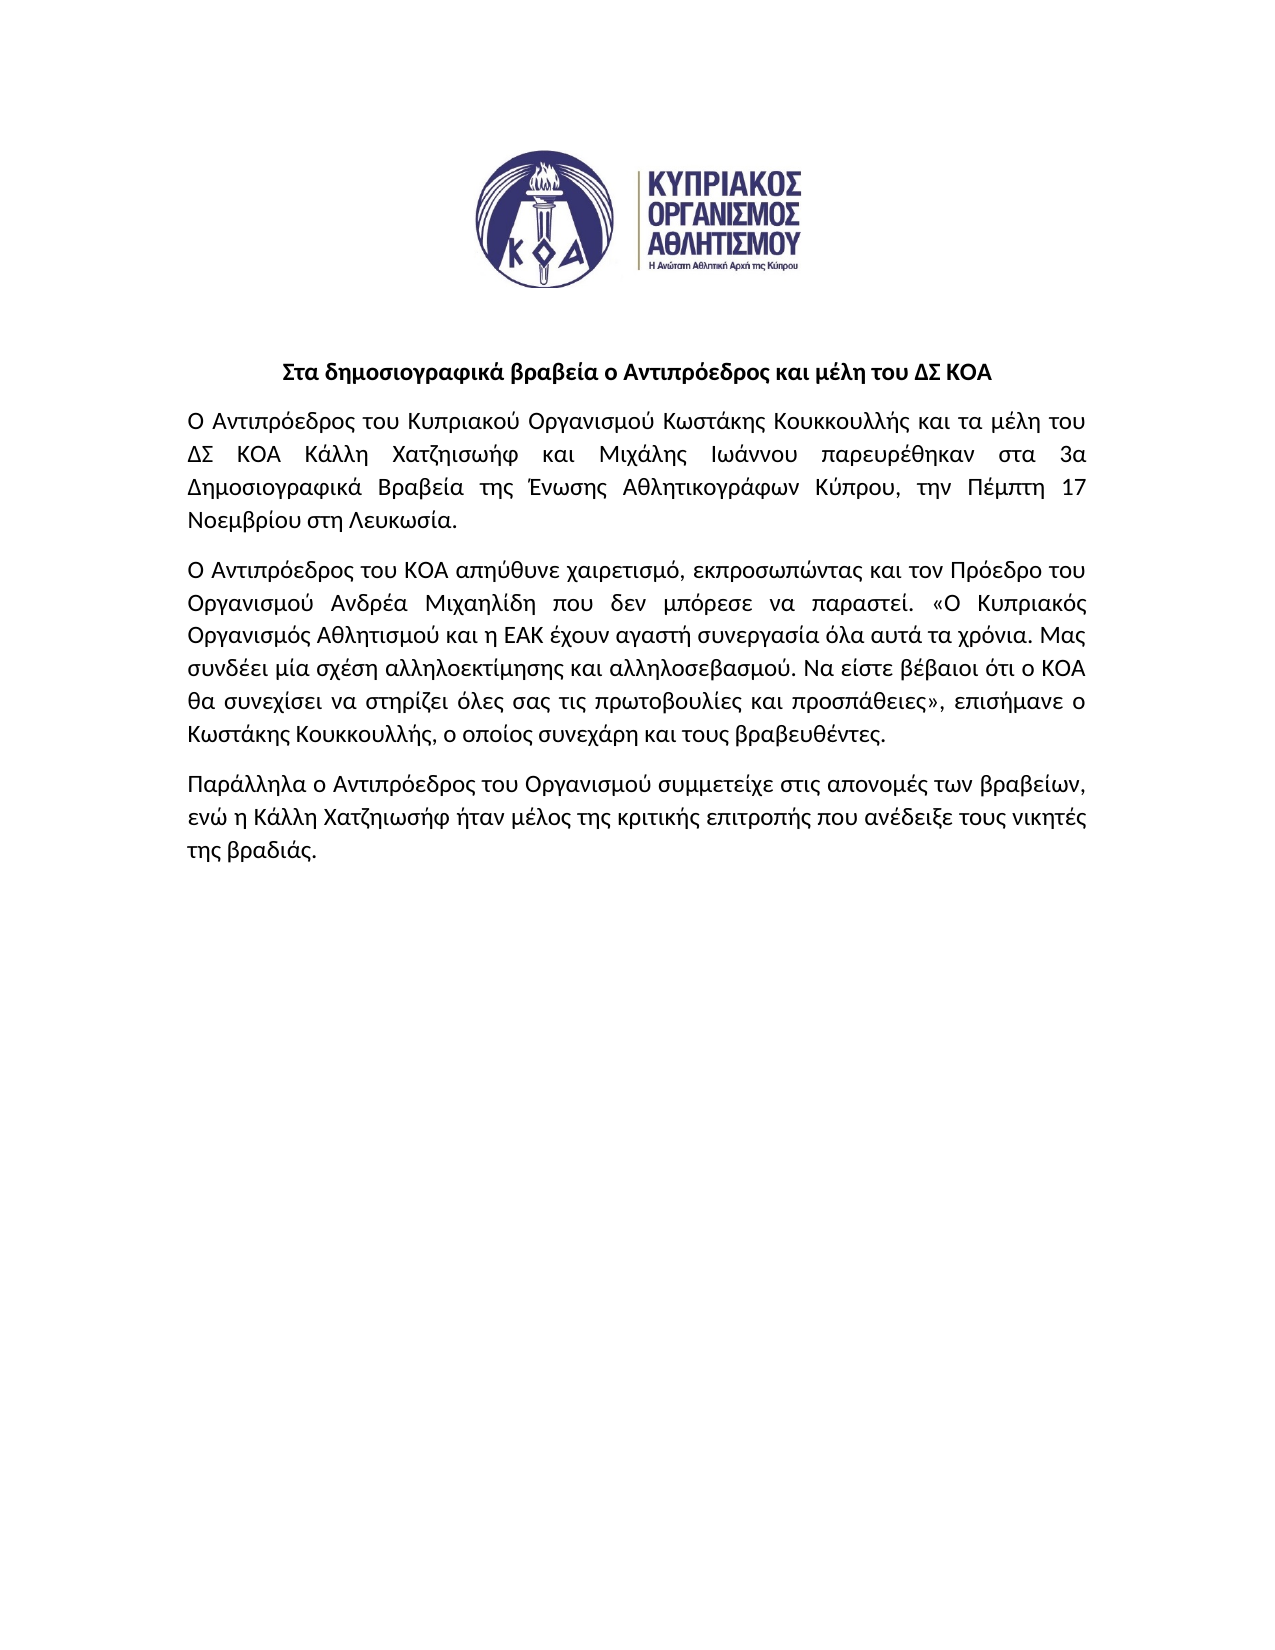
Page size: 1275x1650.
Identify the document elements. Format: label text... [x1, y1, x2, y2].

picture [473, 150, 802, 288]
text Στα δημοσιογραφικά βραβεία ο Αντιπρόεδρος και μέλη του ΔΣ ΚΟΑ [187, 356, 1087, 386]
text Ο Αντιπρόεδρος του ΚΟΑ απηύθυνε χαιρετισμό, εκπροσωπώντας και τον Πρόεδρο του Οργανισμού Ανδρέα Μιχαηλίδη που δεν μπόρεσε να παραστεί. «Ο Κυπριακός Οργανισμός Αθλητισμού και η ΕΑΚ έχουν αγαστή συνεργασία όλα αυτά τα χρόνια. Μας συνδέει μία σχέση αλληλοεκτίμησης και αλληλοσεβασμού. Να είστε βέβαιοι ότι ο ΚΟΑ θα συνεχίσει να στηρίζει όλες σας τις πρωτοβουλίες και προσπάθειες», επισήμανε ο Κωστάκης Κουκκουλλής, ο οποίος συνεχάρη και τους βραβευθέντες. [187, 554, 1087, 749]
text Παράλληλα ο Αντιπρόεδρος του Οργανισμού συμμετείχε στις απονομές των βραβείων, ενώ η Κάλλη Χατζηιωσήφ ήταν μέλος της κριτικής επιτροπής που ανέδειξε τους νικητές της βραδιάς. [187, 768, 1087, 864]
text Ο Αντιπρόεδρος του Κυπριακού Οργανισμού Κωστάκης Κουκκουλλής και τα μέλη του ΔΣ ΚΟΑ Κάλλη Χατζηισωήφ και Μιχάλης Ιωάννου παρευρέθηκαν στα 3α Δημοσιογραφικά Βραβεία της Ένωσης Αθλητικογράφων Κύπρου, την Πέμπτη 17 Νοεμβρίου στη Λευκωσία. [187, 406, 1087, 535]
